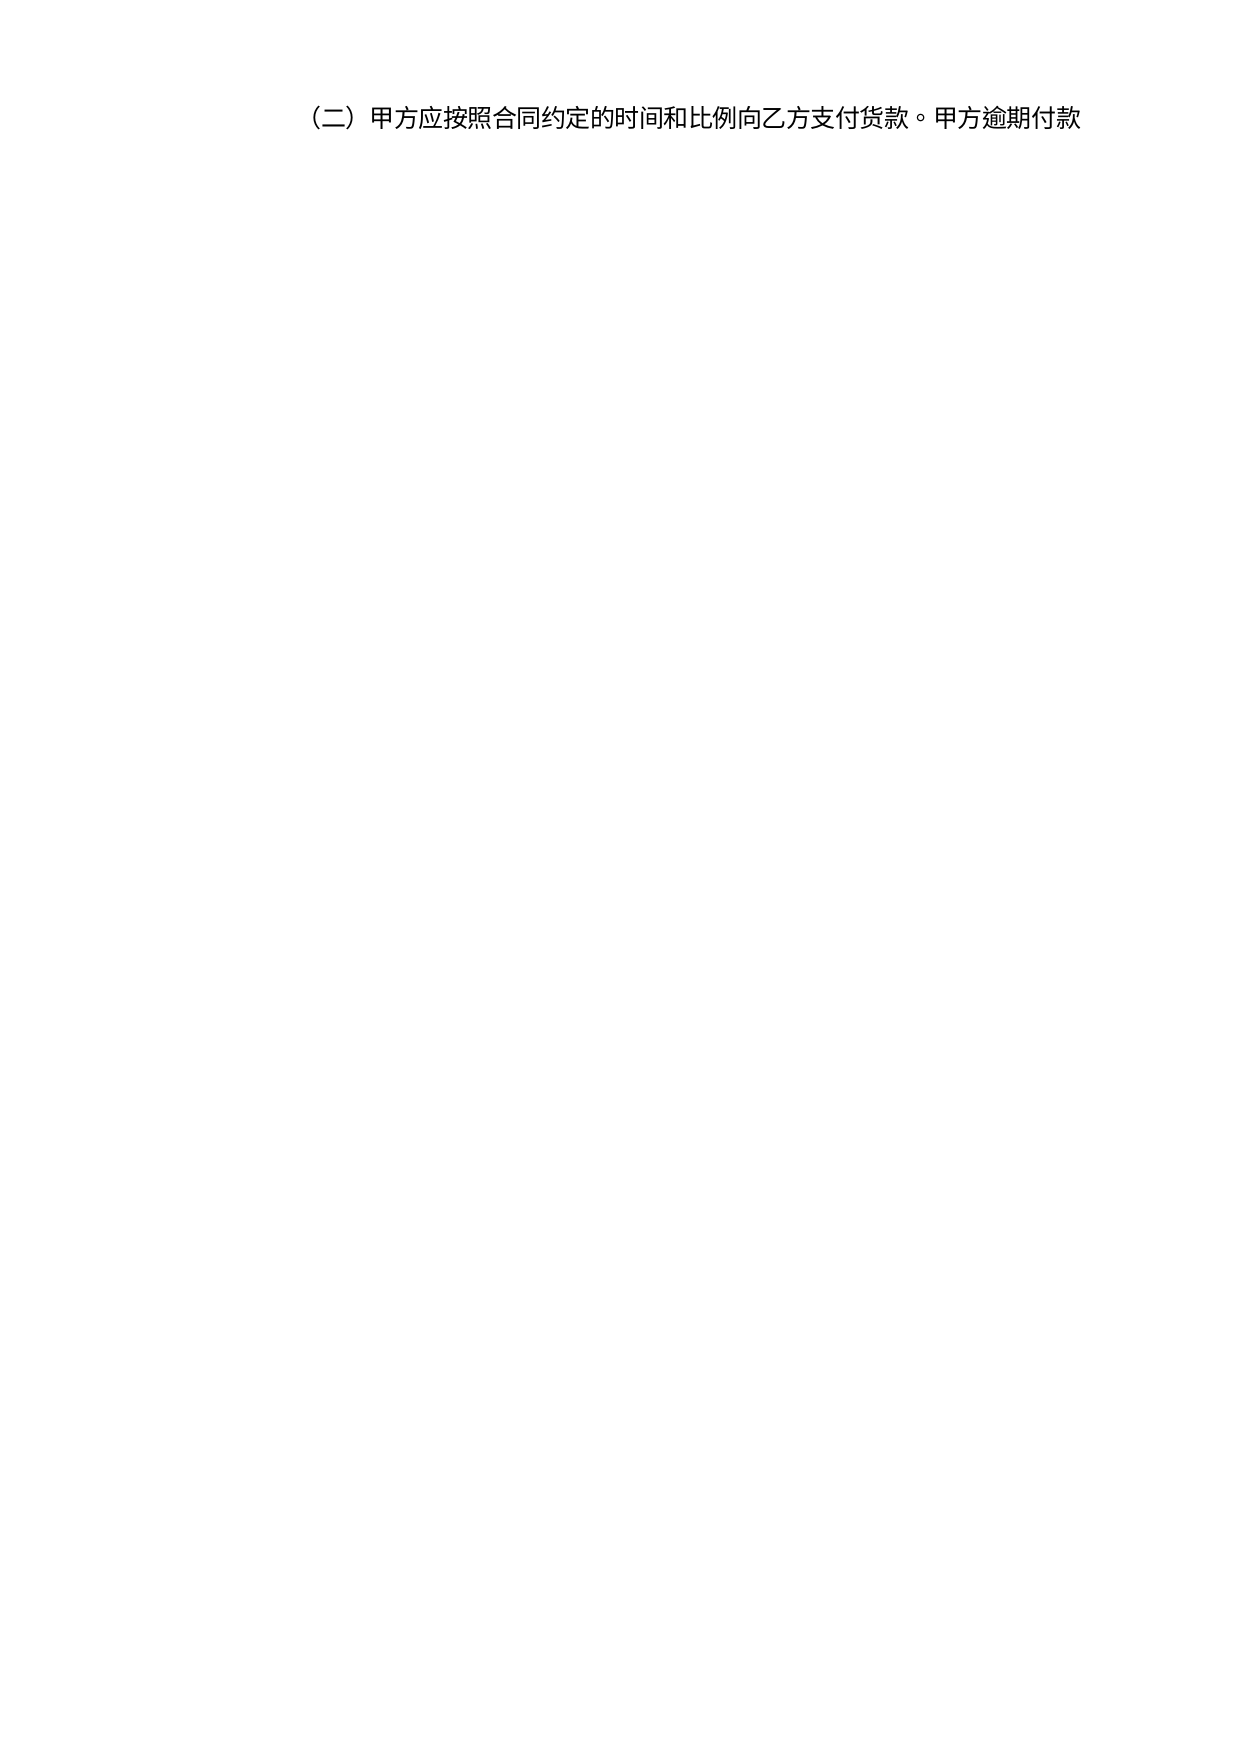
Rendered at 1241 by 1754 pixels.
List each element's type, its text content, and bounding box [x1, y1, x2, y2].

text （二）甲方应按照合同约定的时间和比例向乙方支付货款。甲方逾期付款 [165, 102, 1081, 133]
